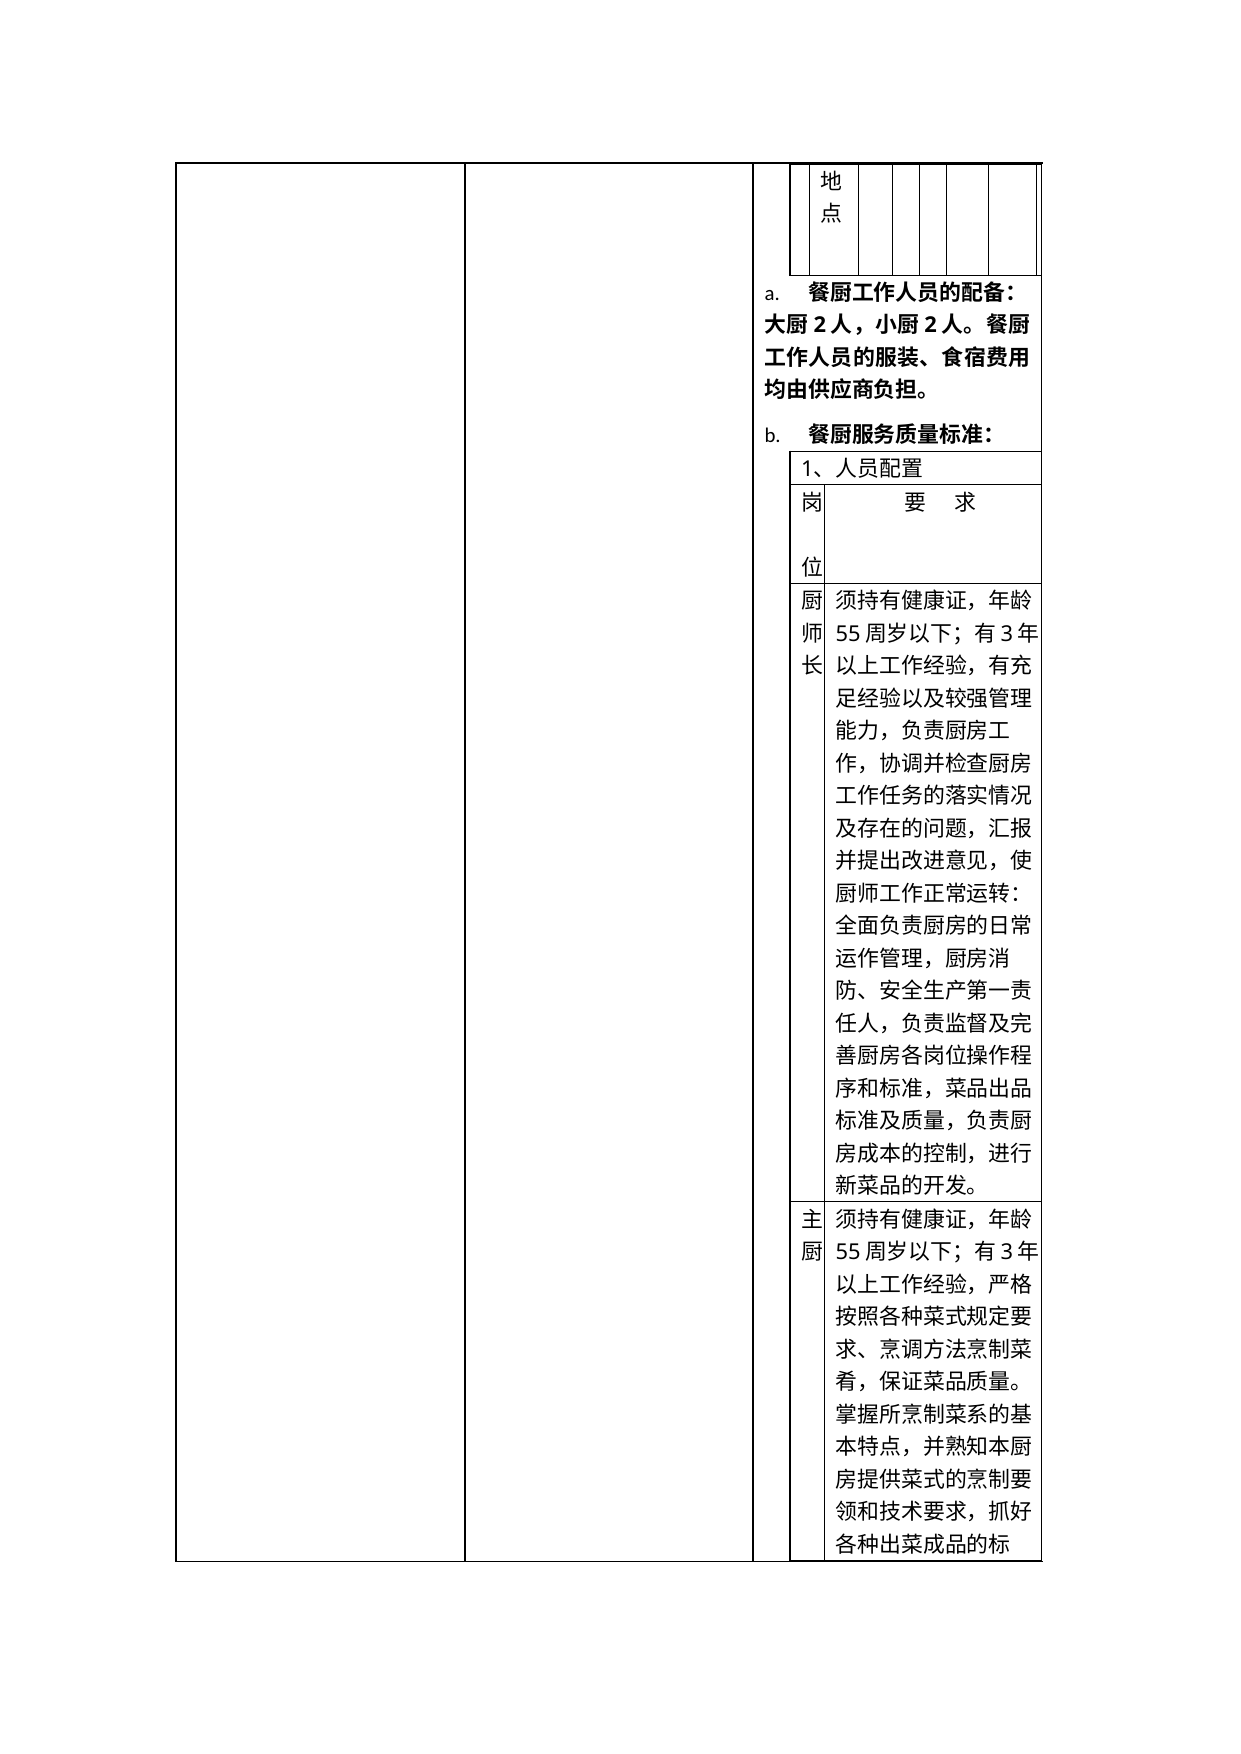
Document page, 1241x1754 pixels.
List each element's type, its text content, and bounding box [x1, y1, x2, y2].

table_cell [466, 164, 752, 1561]
table_cell 1 [177, 164, 464, 1561]
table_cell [754, 164, 1041, 1561]
